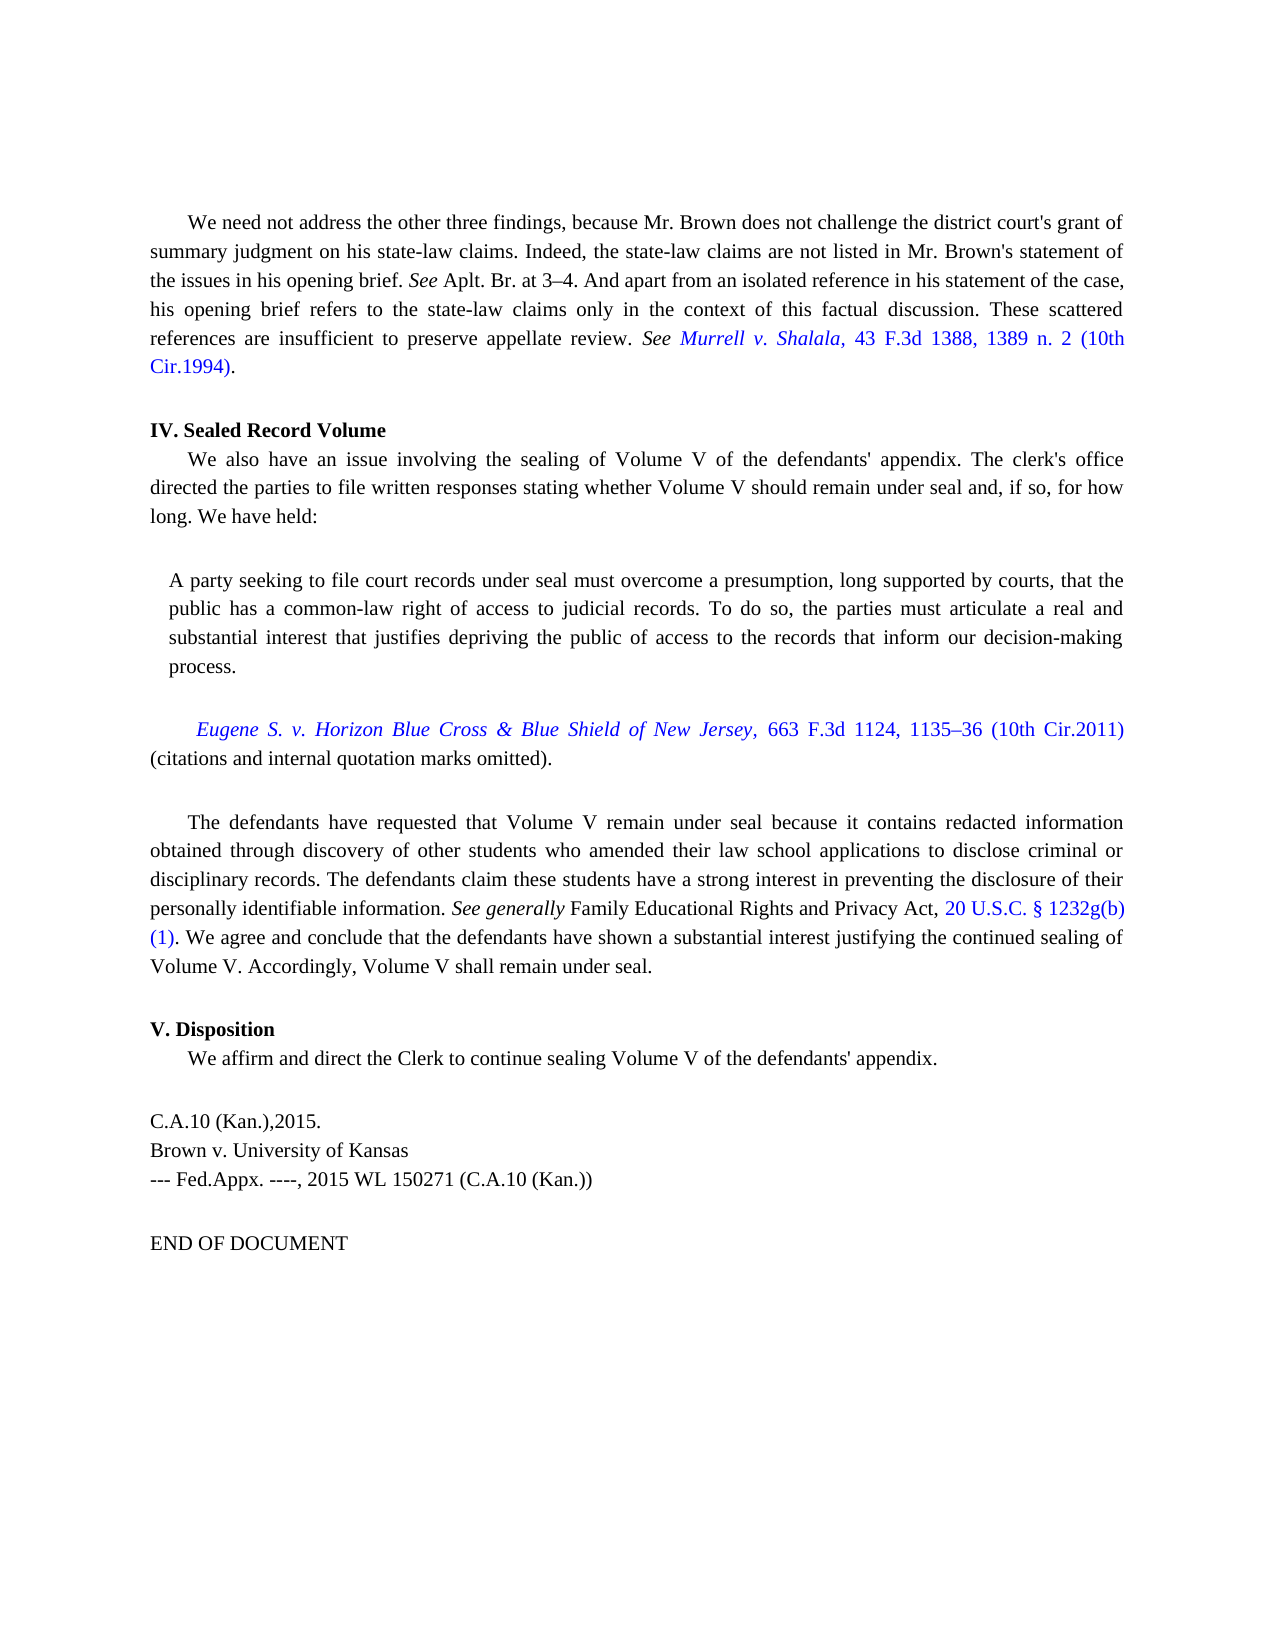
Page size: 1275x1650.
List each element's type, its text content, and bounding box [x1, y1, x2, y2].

text We also have an issue involving the sealing of Volume V of the defendants' appendix. The clerk's office directed the parties to file written responses stating whether Volume V should remain under seal and, if so, for how long. We have held: [150, 446, 1125, 528]
text END OF DOCUMENT [150, 1230, 1125, 1254]
text The defendants have requested that Volume V remain under seal because it contains redacted information obtained through discovery of other students who amended their law school applications to disclose criminal or disciplinary records. The defendants claim these students have a strong interest in preventing the disclosure of their personally identifiable information. See generally Family Educational Rights and Privacy Act, 20 U.S.C. § 1232g(b)(1). We agree and conclude that the defendants have shown a substantial interest justifying the continued sealing of Volume V. Accordingly, Volume V shall remain under seal. [150, 809, 1125, 978]
text A party seeking to file court records under seal must overcome a presumption, long supported by courts, that the public has a common-law right of access to judicial records. To do so, the parties must articulate a real and substantial interest that justifies depriving the public of access to the records that inform our decision-making process. [169, 567, 1125, 678]
text We need not address the other three findings, because Mr. Brown does not challenge the district court's grant of summary judgment on his state-law claims. Indeed, the state-law claims are not listed in Mr. Brown's statement of the issues in his opening brief. See Aplt. Br. at 3–4. And apart from an isolated reference in his statement of the case, his opening brief refers to the state-law claims only in the context of this factual discussion. These scattered references are insufficient to preserve appellate review. See Murrell v. Shalala, 43 F.3d 1388, 1389 n. 2 (10th Cir.1994). [150, 210, 1125, 378]
text Brown v. University of Kansas [150, 1138, 1125, 1162]
text We affirm and direct the Clerk to continue sealing Volume V of the defendants' appendix. [150, 1046, 1125, 1070]
text Eugene S. v. Horizon Blue Cross & Blue Shield of New Jersey, 663 F.3d 1124, 1135–36 (10th Cir.2011) (citations and internal quotation marks omitted). [150, 717, 1125, 770]
text V. Disposition [150, 1017, 1125, 1041]
text IV. Sealed Record Volume [150, 418, 1125, 442]
text C.A.10 (Kan.),2015. [150, 1109, 1125, 1133]
text --- Fed.Appx. ----, 2015 WL 150271 (C.A.10 (Kan.)) [150, 1167, 1125, 1191]
